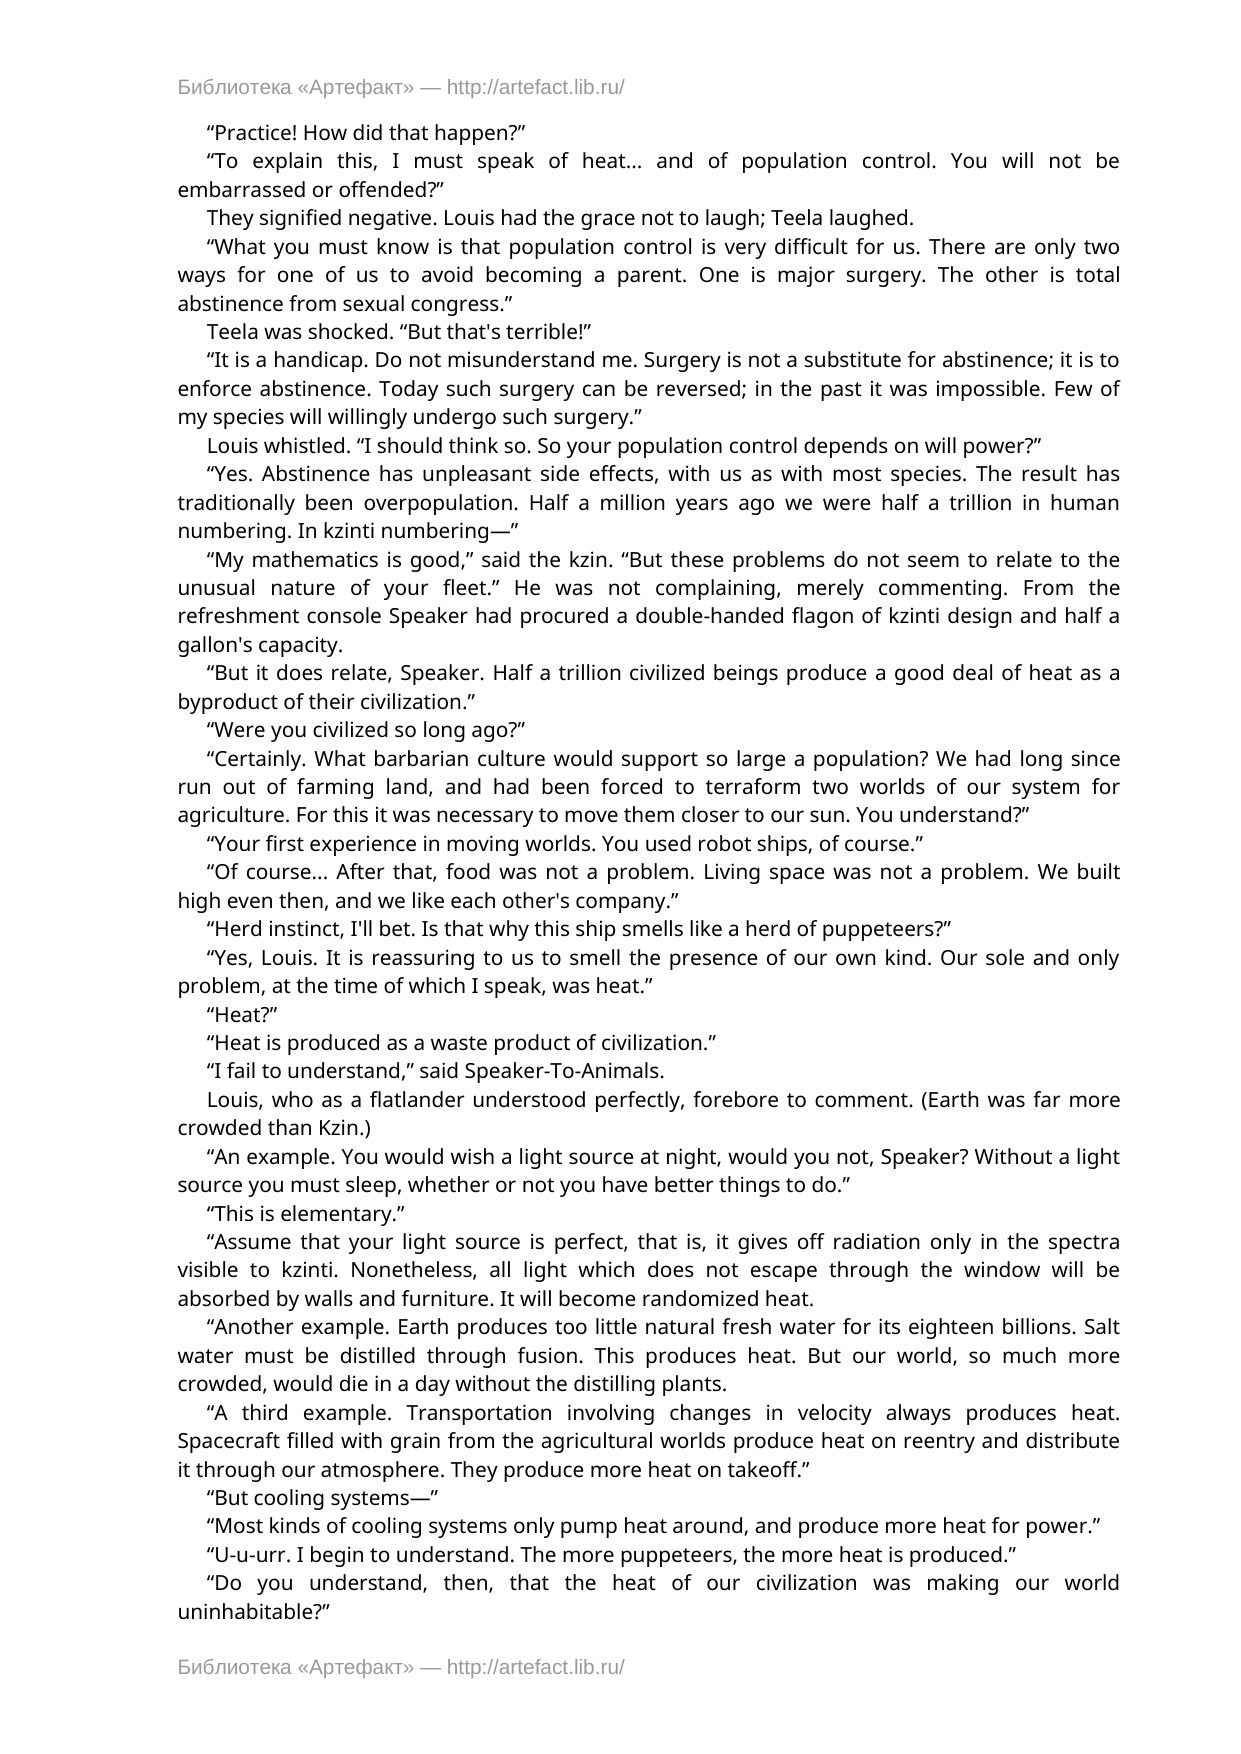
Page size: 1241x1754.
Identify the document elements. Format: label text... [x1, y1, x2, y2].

text “To explain this, I must speak of heat... and of population control. You will not be embarrassed or offended?” [177, 147, 1122, 203]
text “Most kinds of cooling systems only pump heat around, and produce more heat for power.” [177, 1512, 1122, 1540]
text “Heat?” [177, 1000, 1122, 1028]
text “Heat is produced as a waste product of civilization.” [177, 1028, 1122, 1057]
text “Yes. Abstinence has unpleasant side effects, with us as with most species. The result has traditionally been overpopulation. Half a million years ago we were half a trillion in human numbering. In kzinti numbering—” [177, 459, 1122, 545]
text “U-u-urr. I begin to understand. The more puppeteers, the more heat is produced.” [177, 1540, 1122, 1568]
text “Herd instinct, I'll bet. Is that why this ship smells like a herd of puppeteers?” [177, 914, 1122, 943]
text “Do you understand, then, that the heat of our civilization was making our world uninhabitable?” [177, 1568, 1122, 1625]
text They signified negative. Louis had the grace not to laugh; Teela laughed. [177, 203, 1122, 232]
text “Practice! How did that happen?” [177, 118, 1122, 147]
text “Of course... After that, food was not a problem. Living space was not a problem. We built high even then, and we like each other's company.” [177, 857, 1122, 914]
text Teela was shocked. “But that's terrible!” [177, 317, 1122, 346]
text “Your first experience in moving worlds. You used robot ships, of course.” [177, 829, 1122, 857]
text “This is elementary.” [177, 1199, 1122, 1227]
text “But it does relate, Speaker. Half a trillion civilized beings produce a good deal of heat as a byproduct of their civilization.” [177, 658, 1122, 715]
text “But cooling systems—” [177, 1483, 1122, 1512]
text “Another example. Earth produces too little natural fresh water for its eighteen billions. Salt water must be distilled through fusion. This produces heat. But our world, so much more crowded, would die in a day without the distilling plants. [177, 1312, 1122, 1398]
text Louis whistled. “I should think so. So your population control depends on will power?” [177, 431, 1122, 459]
text “My mathematics is good,” said the kzin. “But these problems do not seem to relate to the unusual nature of your fleet.” He was not complaining, merely commenting. From the refreshment console Speaker had procured a double-handed flagon of kzinti design and half a gallon's capacity. [177, 545, 1122, 658]
text “A third example. Transportation involving changes in velocity always produces heat. Spacecraft filled with grain from the agricultural worlds produce heat on reentry and distribute it through our atmosphere. They produce more heat on takeoff.” [177, 1398, 1122, 1483]
text “Yes, Louis. It is reassuring to us to smell the presence of our own kind. Our sole and only problem, at the time of which I speak, was heat.” [177, 943, 1122, 1000]
text “An example. You would wish a light source at night, would you not, Speaker? Without a light source you must sleep, whether or not you have better things to do.” [177, 1142, 1122, 1199]
text Louis, who as a flatlander understood perfectly, forebore to comment. (Earth was far more crowded than Kzin.) [177, 1085, 1122, 1142]
text “Assume that your light source is perfect, that is, it gives off radiation only in the spectra visible to kzinti. Nonetheless, all light which does not escape through the window will be absorbed by walls and furniture. It will become randomized heat. [177, 1227, 1122, 1312]
text “Were you civilized so long ago?” [177, 715, 1122, 744]
text “Certainly. What barbarian culture would support so large a population? We had long since run out of farming land, and had been forced to terraform two worlds of our system for agriculture. For this it was necessary to move them closer to our sun. You understand?” [177, 744, 1122, 829]
text “I fail to understand,” said Speaker-To-Animals. [177, 1057, 1122, 1085]
text “It is a handicap. Do not misunderstand me. Surgery is not a substitute for abstinence; it is to enforce abstinence. Today such surgery can be reversed; in the past it was impossible. Few of my species will willingly undergo such surgery.” [177, 346, 1122, 431]
text “What you must know is that population control is very difficult for us. There are only two ways for one of us to avoid becoming a parent. One is major surgery. The other is total abstinence from sexual congress.” [177, 232, 1122, 317]
